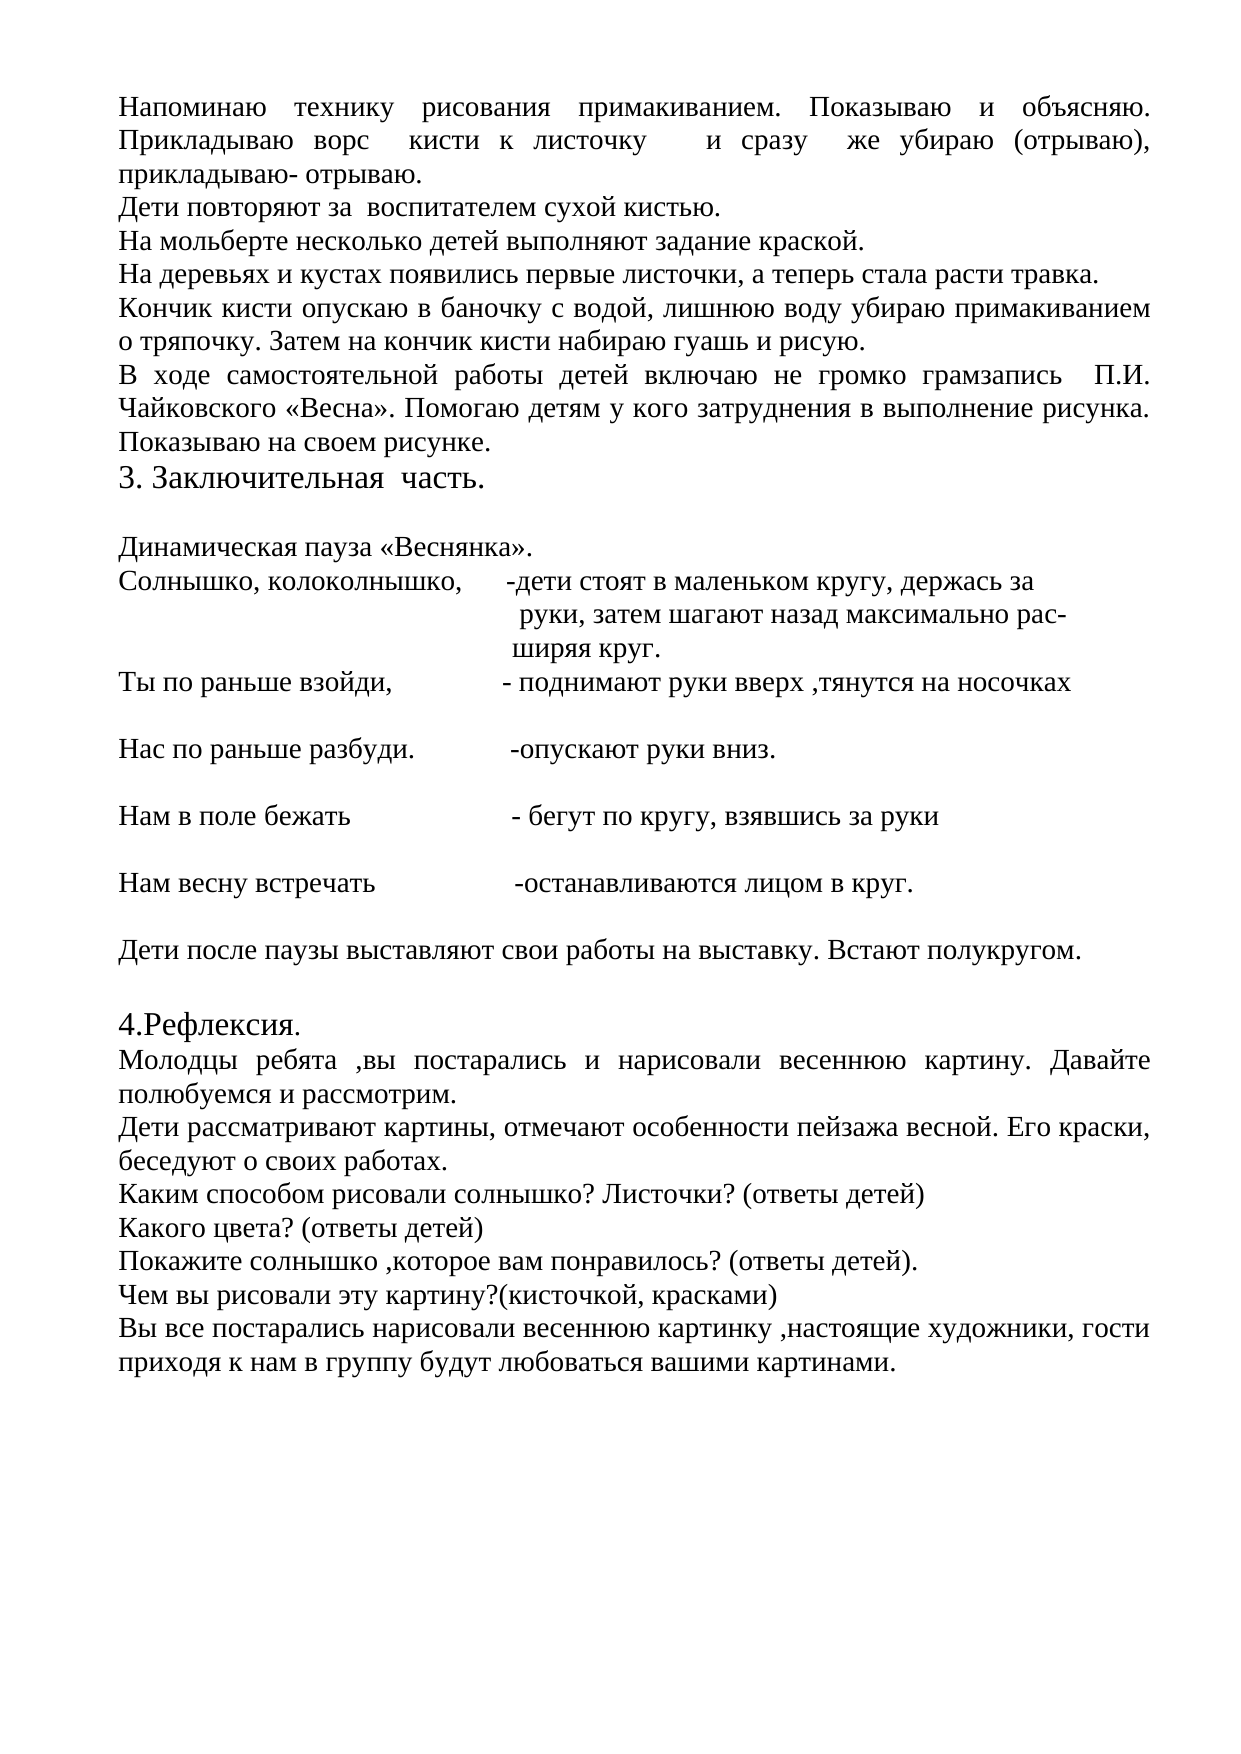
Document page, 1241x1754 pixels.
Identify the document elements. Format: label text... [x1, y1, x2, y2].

text Нам в поле бежать - бегут по кругу, взявшись за руки [118, 798, 1152, 831]
text Нас по раньше разбуди. -опускают руки вниз. [118, 731, 1152, 764]
text Ты по раньше взойди, - поднимают руки вверх ,тянутся на носочках [118, 664, 1152, 697]
text 3. Заключительная часть. [118, 458, 1152, 496]
text Покажите солнышко ,которое вам понравилось? (ответы детей). [118, 1243, 1152, 1277]
text Дети повторяют за воспитателем сухой кистью. [118, 189, 1152, 223]
text В ходе самостоятельной работы детей включаю не громко грамзапись П.И. Чайковского «Весна». Помогаю детям у кого затруднения в выполнение рисунка. Показываю на своем рисунке. [118, 357, 1152, 458]
text Дети после паузы выставляют свои работы на выставку. Встают полукругом. [118, 932, 1152, 966]
text руки, затем шагают назад максимально рас- [118, 597, 1152, 630]
text На деревьях и кустах появились первые листочки, а теперь стала расти травка. [118, 256, 1152, 290]
text На мольберте несколько детей выполняют задание краской. [118, 223, 1152, 256]
text Кончик кисти опускаю в баночку с водой, лишнюю воду убираю примакиванием о тряпочку. Затем на кончик кисти набираю гуашь и рисую. [118, 290, 1152, 357]
text Молодцы ребята ,вы постарались и нарисовали весеннюю картину. Давайте полюбуемся и рассмотрим. [118, 1042, 1152, 1109]
text Напоминаю технику рисования примакиванием. Показываю и объясняю. Прикладываю ворс кисти к листочку и сразу же убираю (отрываю), прикладываю- отрываю. [118, 89, 1152, 189]
text ширяя круг. [118, 630, 1152, 664]
text Динамическая пауза «Веснянка». [118, 529, 1152, 563]
text Солнышко, колоколнышко, -дети стоят в маленьком кругу, держась за [118, 563, 1152, 597]
text Какого цвета? (ответы детей) [118, 1210, 1152, 1243]
text 4.Рефлексия. [118, 1004, 1152, 1042]
text Вы все постарались нарисовали весеннюю картинку ,настоящие художники, гости приходя к нам в группу будут любоваться вашими картинами. [118, 1311, 1152, 1378]
text Каким способом рисовали солнышко? Листочки? (ответы детей) [118, 1176, 1152, 1210]
text Дети рассматривают картины, отмечают особенности пейзажа весной. Его краски, беседуют о своих работах. [118, 1109, 1152, 1176]
text Чем вы рисовали эту картину?(кисточкой, красками) [118, 1277, 1152, 1311]
text Нам весну встречать -останавливаются лицом в круг. [118, 865, 1152, 898]
